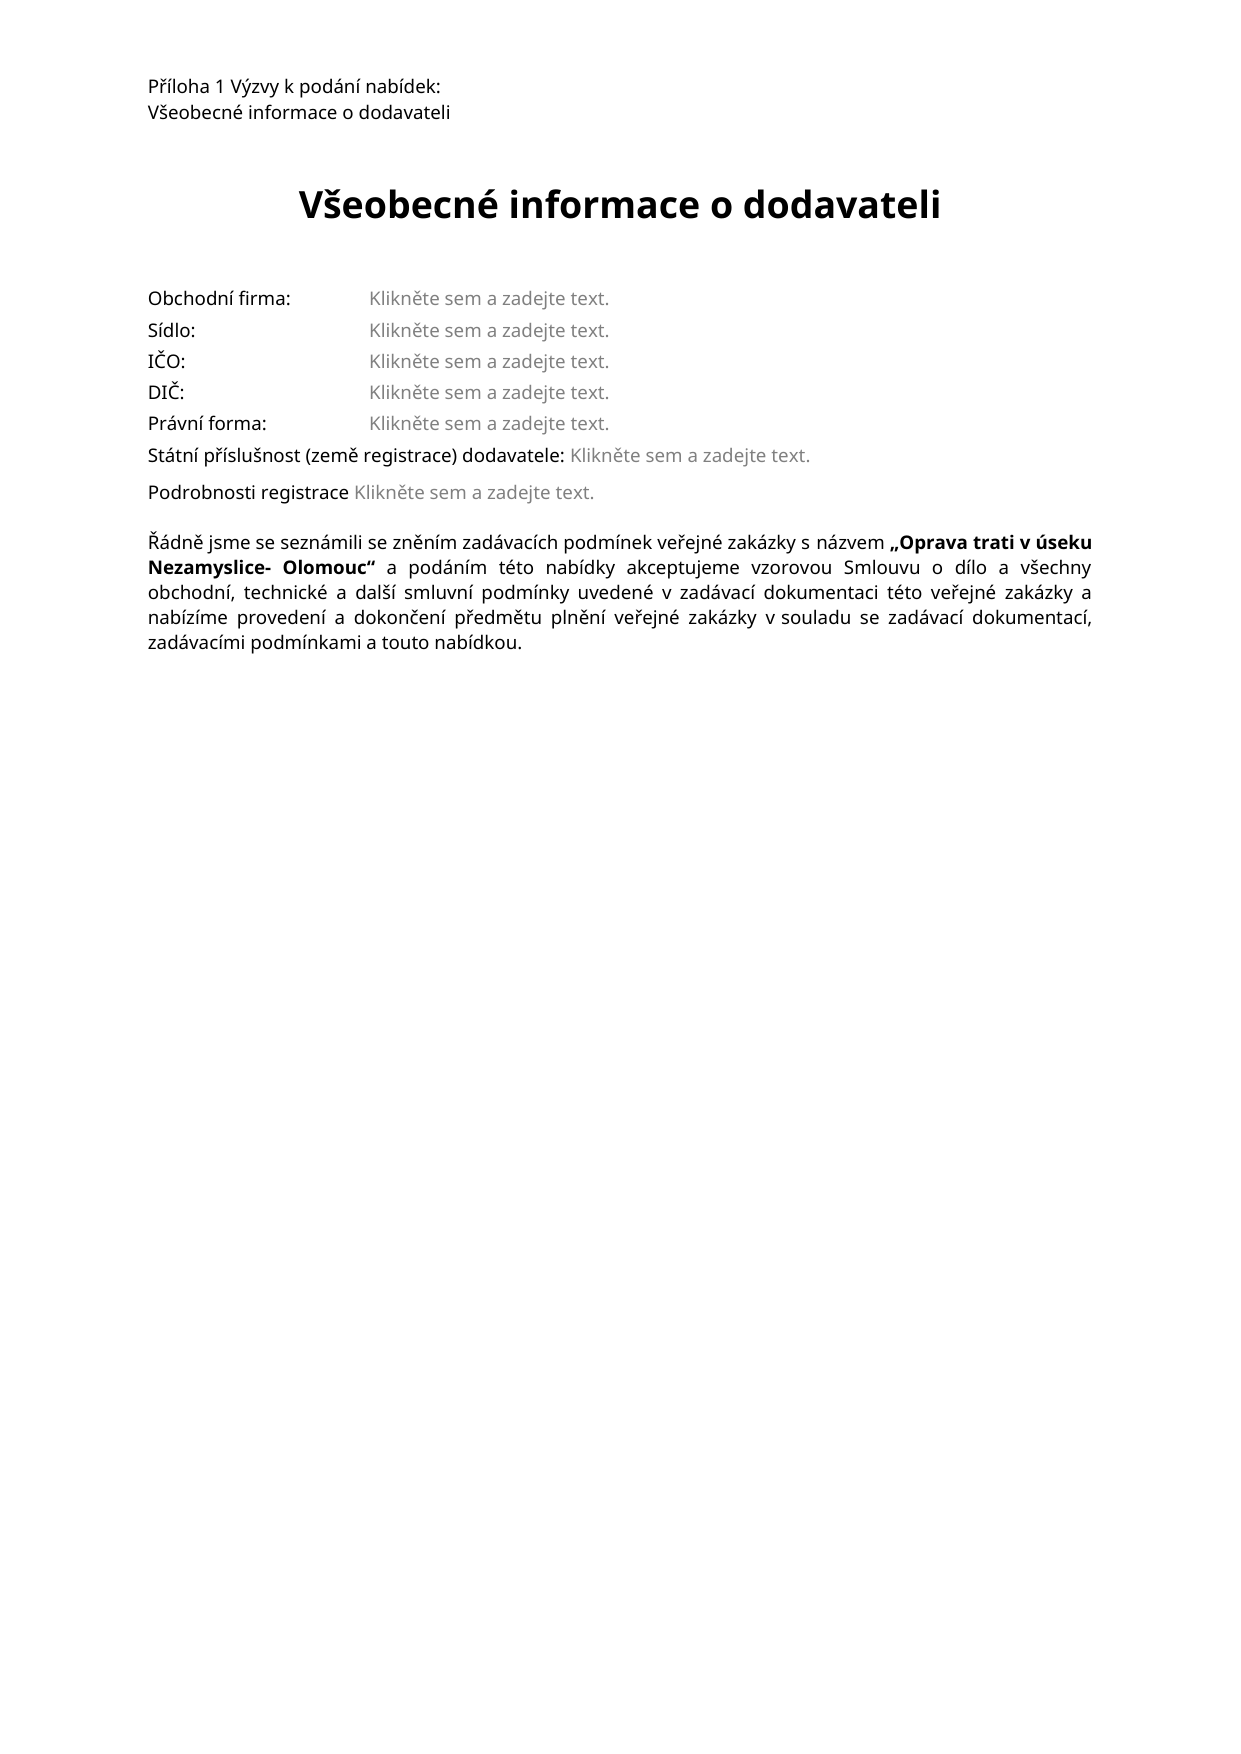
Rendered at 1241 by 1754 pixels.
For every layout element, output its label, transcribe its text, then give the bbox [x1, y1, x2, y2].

text Státní příslušnost (země registrace) dodavatele: [148, 442, 1093, 467]
text Právní forma: [148, 411, 1093, 436]
text DIČ: [148, 379, 1093, 404]
text IČO: [148, 348, 1093, 373]
text Podrobnosti registrace [148, 479, 1093, 504]
text Řádně jsme se seznámili se zněním zadávacích podmínek veřejné zakázky s názvem „Oprava trati v úseku Nezamyslice- Olomouc“ a podáním této nabídky akceptujeme vzorovou Smlouvu o dílo a všechny obchodní, technické a další smluvní podmínky uvedené v zadávací dokumentaci této veřejné zakázky a nabízíme provedení a dokončení předmětu plnění veřejné zakázky v souladu se zadávací dokumentací, zadávacími podmínkami a touto nabídkou. [148, 529, 1093, 654]
text Obchodní firma: [148, 286, 1093, 311]
title Všeobecné informace o dodavateli [148, 178, 1093, 229]
text Sídlo: [148, 317, 1093, 342]
